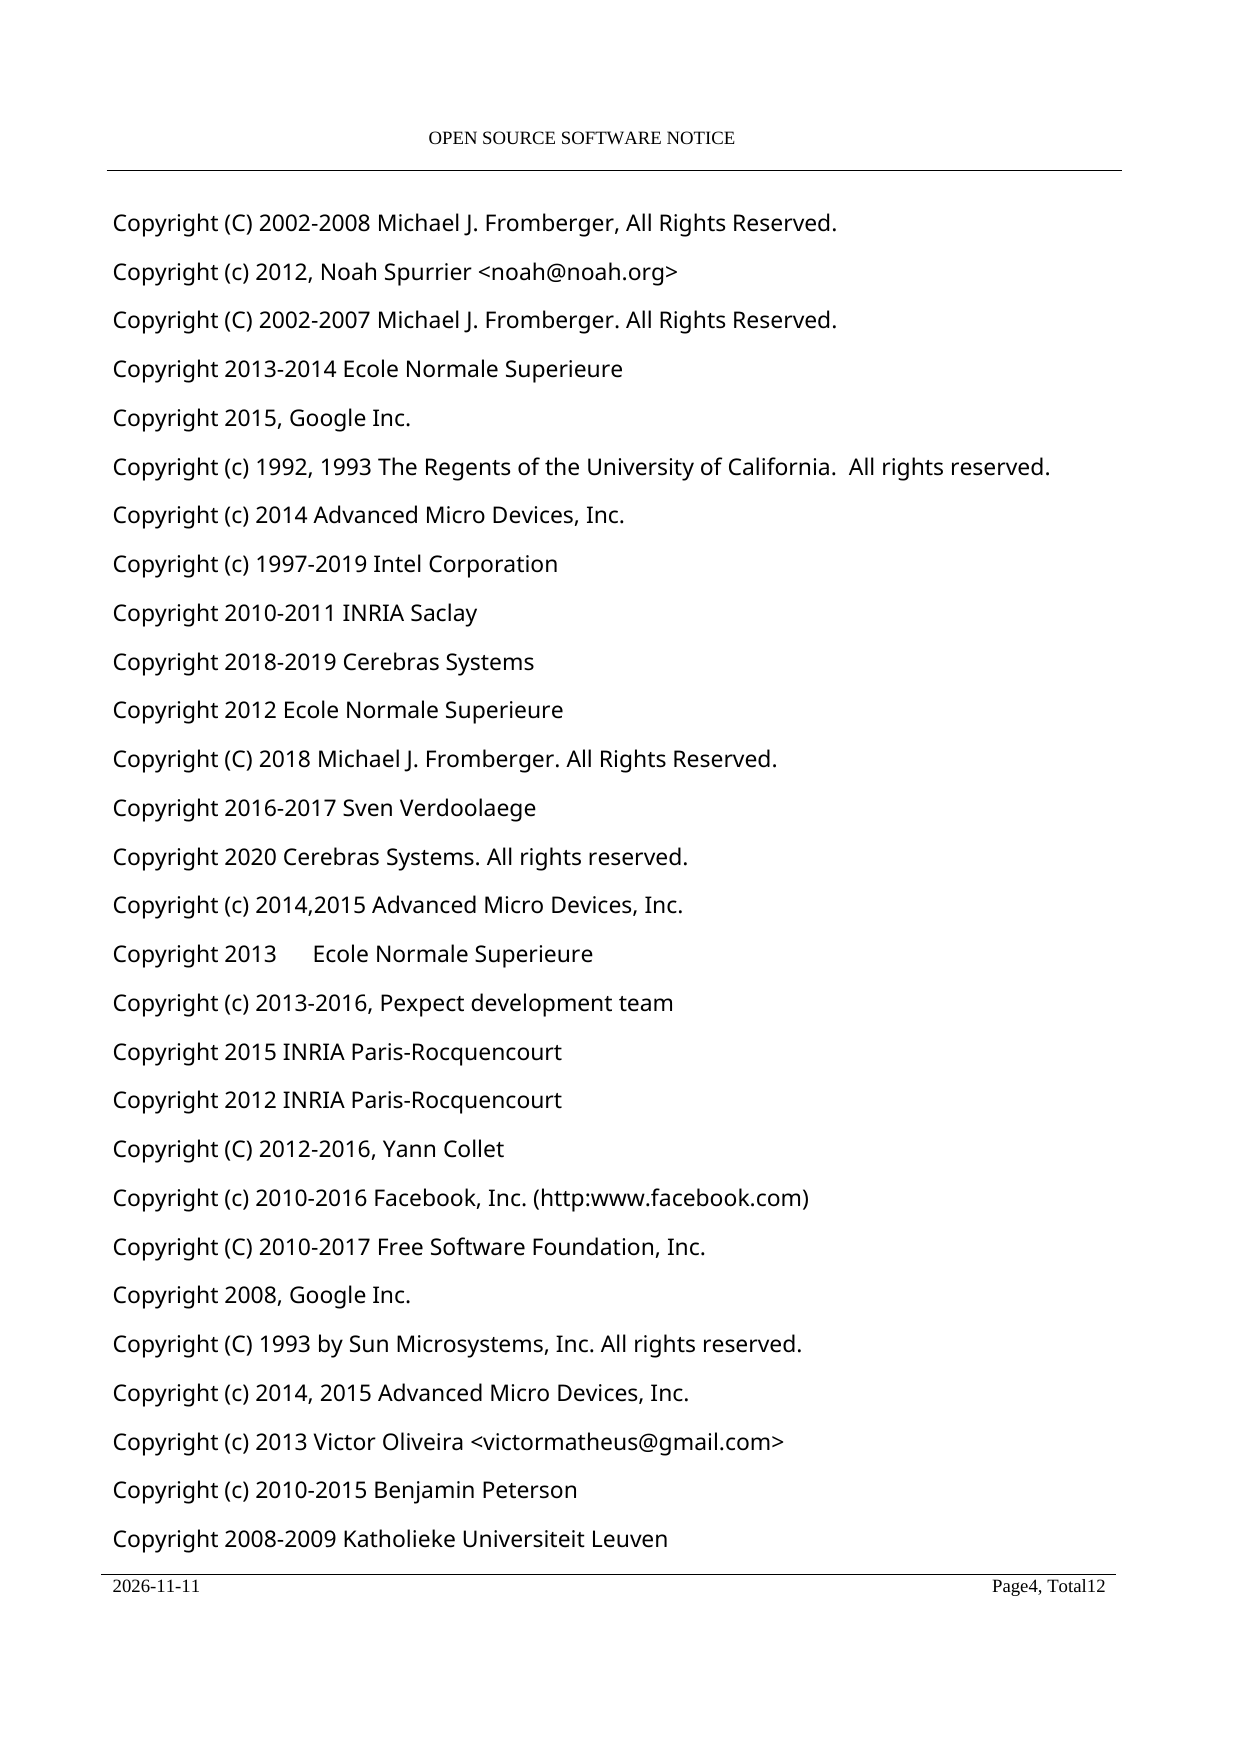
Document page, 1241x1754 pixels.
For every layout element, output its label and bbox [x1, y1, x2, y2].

text [112, 206, 1128, 1555]
